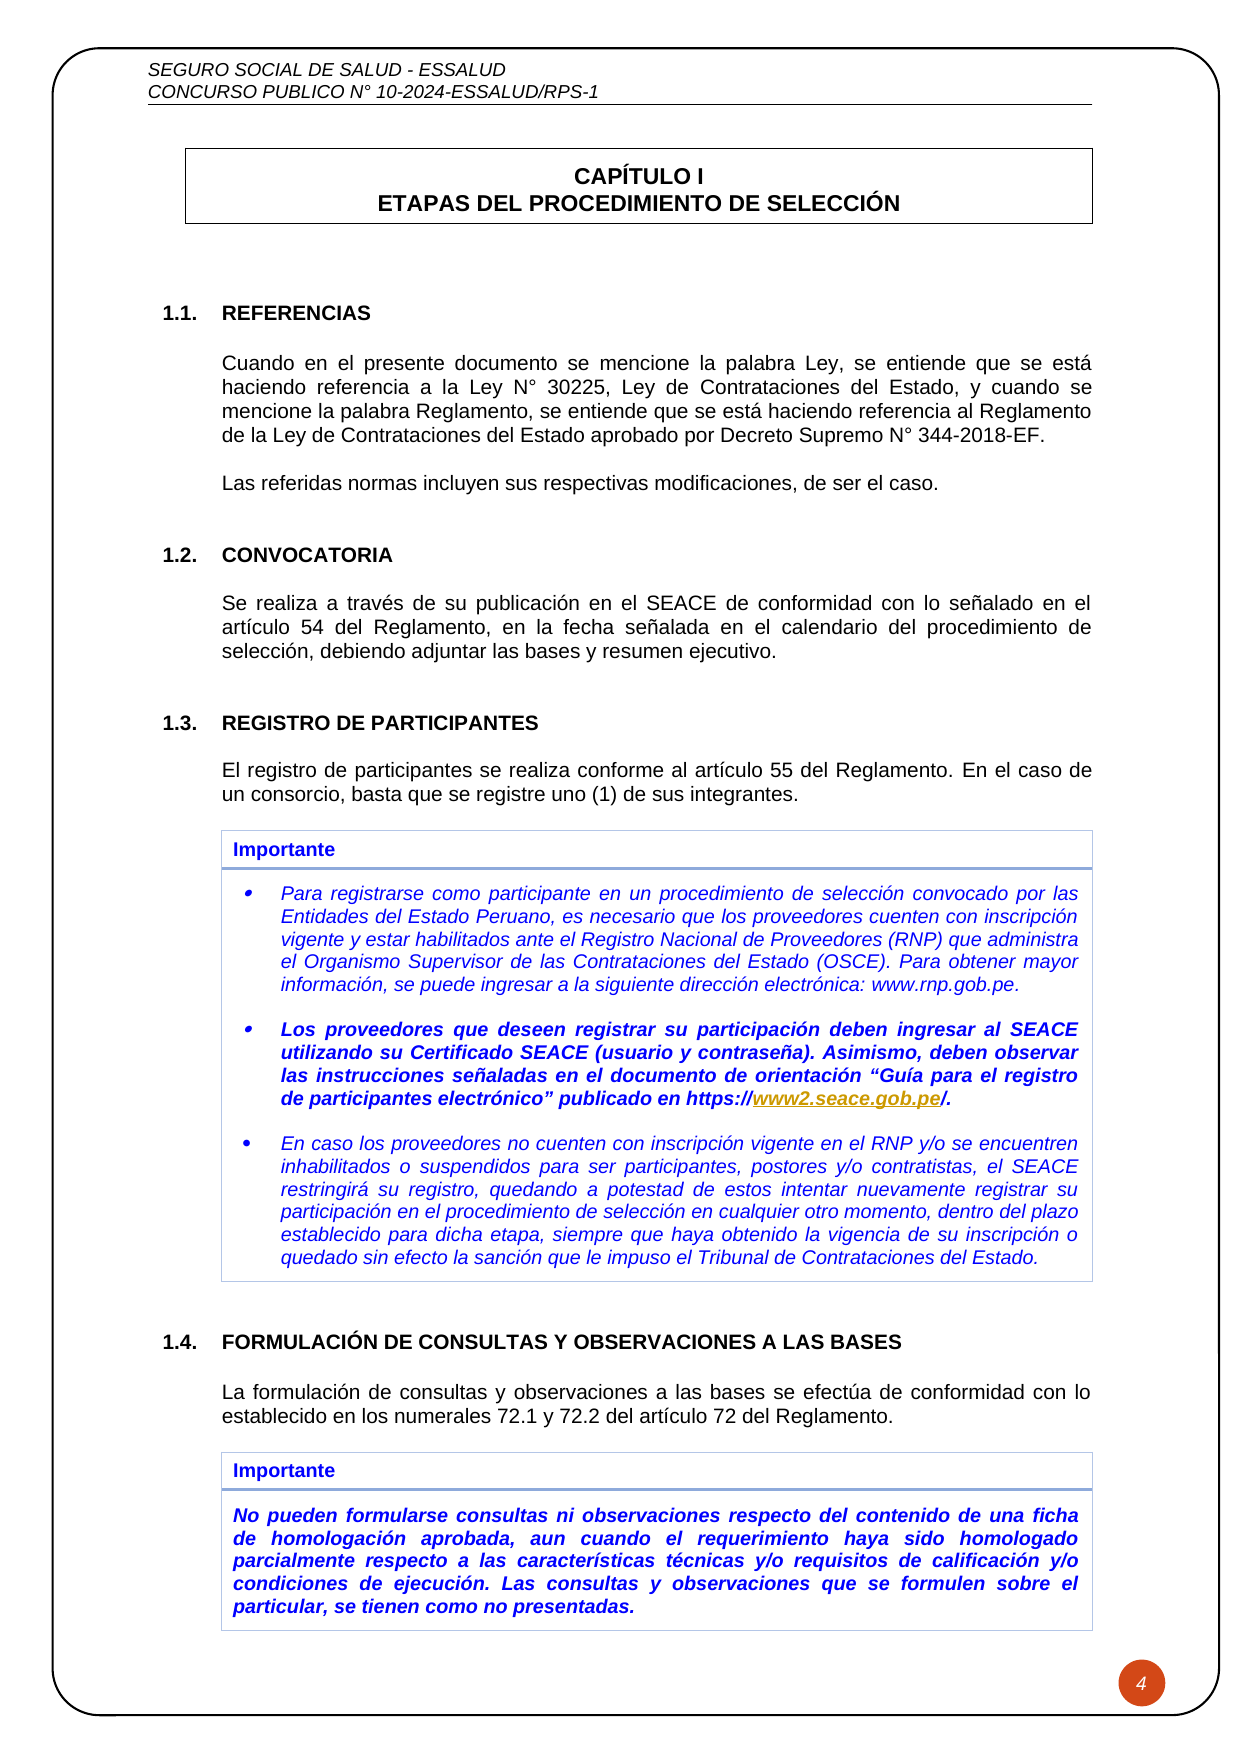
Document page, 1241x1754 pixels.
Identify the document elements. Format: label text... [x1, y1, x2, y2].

table_header Importante [222, 1453, 1092, 1488]
table_header Importante [222, 831, 1092, 867]
list REGISTRO DE PARTICIPANTES [162, 710, 1092, 734]
text Se realiza a través de su publicación en el SEACE de conformidad con lo señalado en el artículo 54 del Reglamento, en la fecha señalada en el calendario del procedimiento de selección, debiendo adjuntar las bases y resumen ejecutivo. [222, 591, 1092, 662]
text El registro de participantes se realiza conforme al artículo 55 del Reglamento. En el caso de un consorcio, basta que se registre uno (1) de sus integrantes. [222, 758, 1092, 806]
table_cell Para registrarse como participante en un procedimiento de selección convocado por las Entidades del Estado Peruano, es necesario que los proveedores cuenten con inscripción vigente y estar habilitados ante el Registro Nacional de Proveedores (RNP) que administra el Organismo Supervisor de las Contrataciones del Estado (OSCE). Para obtener mayor información, se puede ingresar a la siguiente dirección electrónica: www.rnp.gob.pe. Los proveedores que deseen registrar su participación deben ingresar al SEACE utilizando su Certificado SEACE (usuario y contraseña). Asimismo, deben observar las instrucciones señaladas en el documento de orientación “Guía para el registro de participantes electrónico” publicado en https://www2.seace.gob.pe/. En caso los proveedores no cuenten con inscripción vigente en el RNP y/o se encuentren inhabilitados o suspendidos para ser participantes, postores y/o contratistas, el SEACE restringirá su registro, quedando a potestad de estos intentar nuevamente registrar su participación en el procedimiento de selección en cualquier otro momento, dentro del plazo establecido para dicha etapa, siempre que haya obtenido la vigencia de su inscripción o quedado sin efecto la sanción que le impuso el Tribunal de Contrataciones del Estado. [222, 870, 1092, 1281]
table_header CAPÍTULO I ETAPAS DEL PROCEDIMIENTO DE SELECCIÓN [186, 149, 1092, 223]
text Las referidas normas incluyen sus respectivas modificaciones, de ser el caso. [222, 471, 1092, 495]
list FORMULACIÓN DE CONSULTAS Y OBSERVACIONES A LAS BASES [162, 1329, 1092, 1353]
list REFERENCIAS [162, 301, 1092, 325]
text La formulación de consultas y observaciones a las bases se efectúa de conformidad con lo establecido en los numerales 72.1 y 72.2 del artículo 72 del Reglamento. [222, 1380, 1092, 1428]
text Cuando en el presente documento se mencione la palabra Ley, se entiende que se está haciendo referencia a la Ley N° 30225, Ley de Contrataciones del Estado, y cuando se mencione la palabra Reglamento, se entiende que se está haciendo referencia al Reglamento de la Ley de Contrataciones del Estado aprobado por Decreto Supremo N° 344-2018-EF. [222, 351, 1092, 447]
list CONVOCATORIA [162, 543, 1092, 567]
table_cell No pueden formularse consultas ni observaciones respecto del contenido de una ficha de homologación aprobada, aun cuando el requerimiento haya sido homologado parcialmente respecto a las características técnicas y/o requisitos de calificación y/o condiciones de ejecución. Las consultas y observaciones que se formulen sobre el particular, se tienen como no presentadas. [222, 1491, 1092, 1630]
